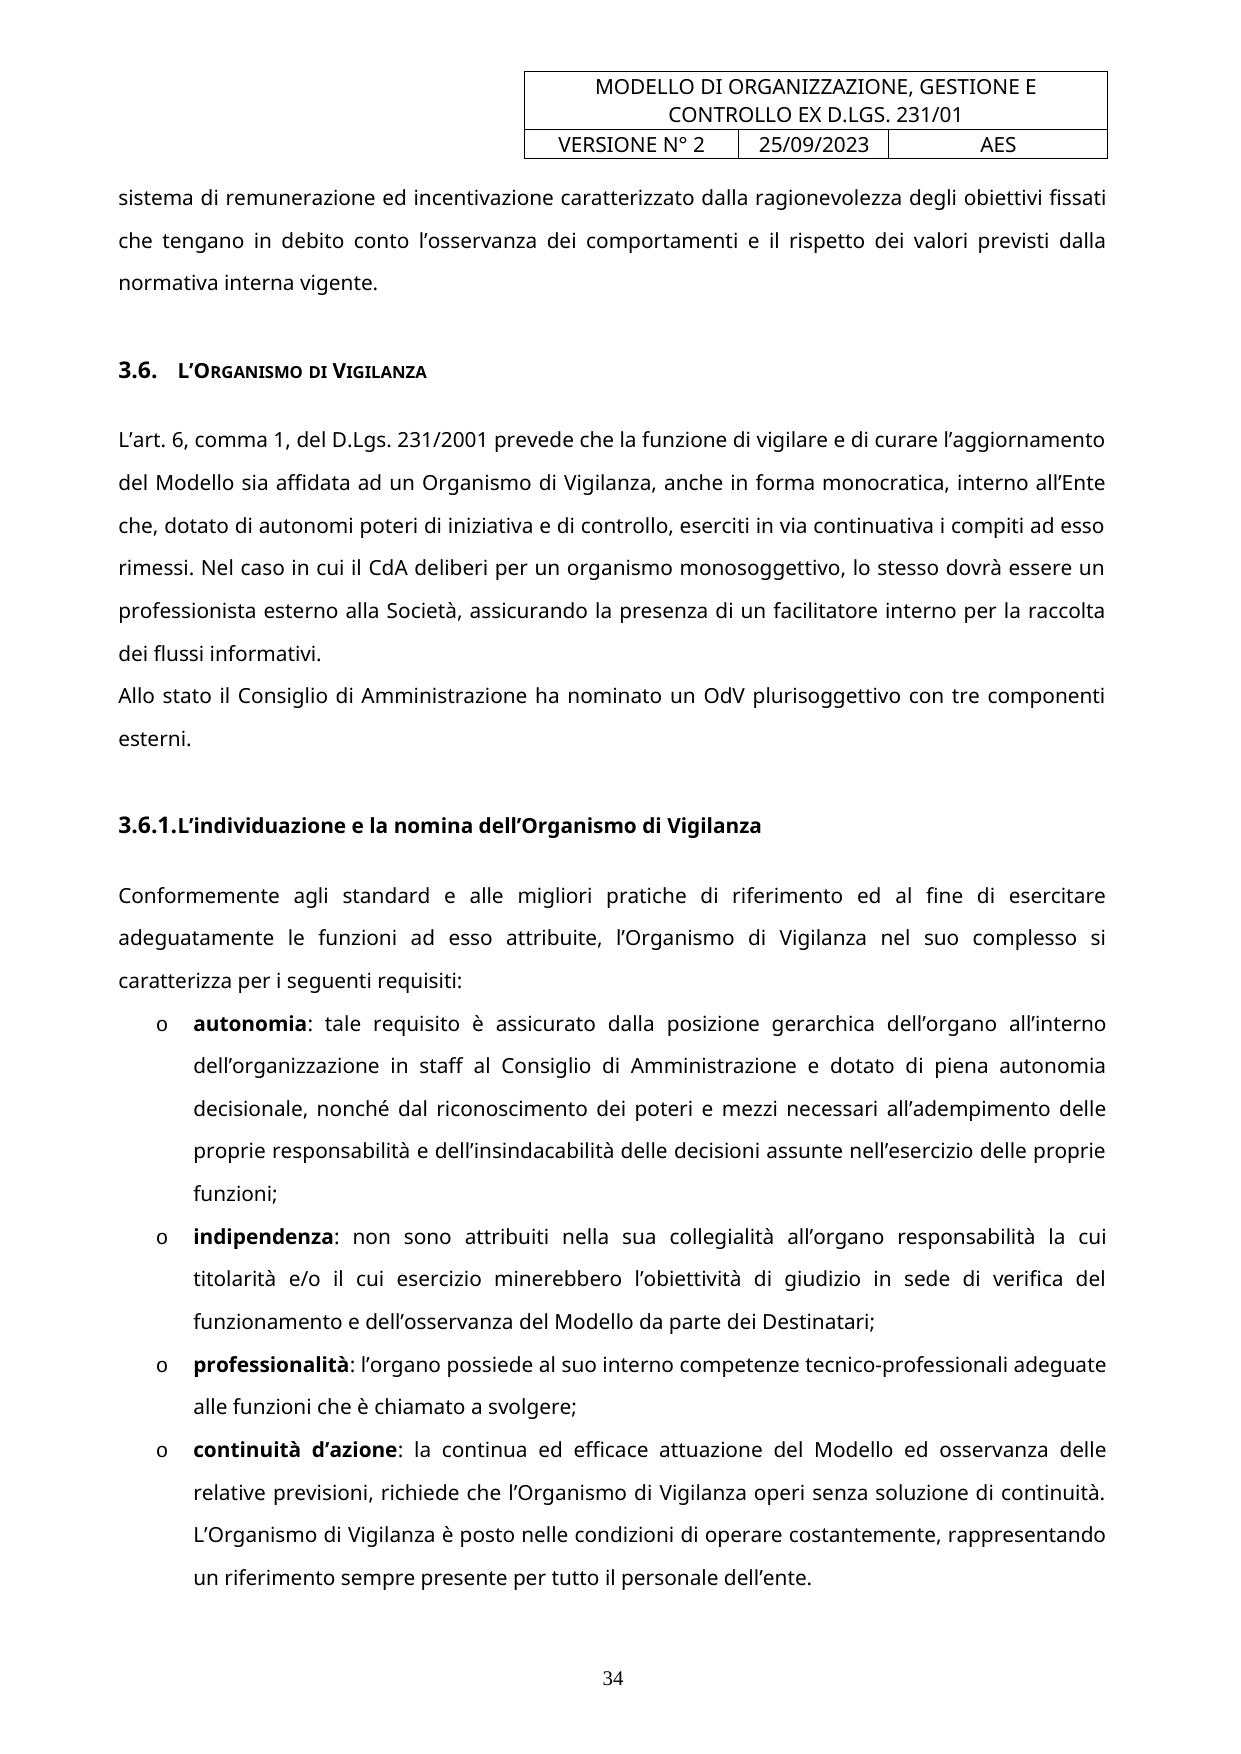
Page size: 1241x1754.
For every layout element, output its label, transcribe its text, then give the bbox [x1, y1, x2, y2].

subtitle L’individuazione e la nomina dell’Organismo di Vigilanza [118, 809, 1107, 840]
list professionalità: l’organo possiede al suo interno competenze tecnico-professionali adeguate alle funzioni che è chiamato a svolgere; [156, 1350, 1107, 1421]
list indipendenza: non sono attribuiti nella sua collegialità all’organo responsabilità la cui titolarità e/o il cui esercizio minerebbero l’obiettività di giudizio in sede di verifica del funzionamento e dell’osservanza del Modello da parte dei Destinatari; [156, 1222, 1107, 1336]
text L’art. 6, comma 1, del D.Lgs. 231/2001 prevede che la funzione di vigilare e di curare l’aggiornamento del Modello sia affidata ad un Organismo di Vigilanza, anche in forma monocratica, interno all’Ente che, dotato di autonomi poteri di iniziativa e di controllo, eserciti in via continuativa i compiti ad esso rimessi. Nel caso in cui il CdA deliberi per un organismo monosoggettivo, lo stesso dovrà essere un professionista esterno alla Società, assicurando la presenza di un facilitatore interno per la raccolta dei flussi informativi. [118, 426, 1107, 667]
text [118, 183, 1107, 297]
text Allo stato il Consiglio di Amministrazione ha nominato un OdV plurisoggettivo con tre componenti esterni. [118, 681, 1107, 752]
list autonomia: tale requisito è assicurato dalla posizione gerarchica dell’organo all’interno dell’organizzazione in staff al Consiglio di Amministrazione e dotato di piena autonomia decisionale, nonché dal riconoscimento dei poteri e mezzi necessari all’adempimento delle proprie responsabilità e dell’insindacabilità delle decisioni assunte nell’esercizio delle proprie funzioni; [156, 1009, 1107, 1208]
text Conformemente agli standard e alle migliori pratiche di riferimento ed al fine di esercitare adeguatamente le funzioni ad esso attribuite, l’Organismo di Vigilanza nel suo complesso si caratterizza per i seguenti requisiti: [118, 881, 1107, 994]
list continuità d’azione: la continua ed efficace attuazione del Modello ed osservanza delle relative previsioni, richiede che l’Organismo di Vigilanza operi senza soluzione di continuità. L’Organismo di Vigilanza è posto nelle condizioni di operare costantemente, rappresentando un riferimento sempre presente per tutto il personale dell’ente. [156, 1435, 1107, 1591]
subtitle L’Organismo di Vigilanza [118, 354, 1107, 385]
